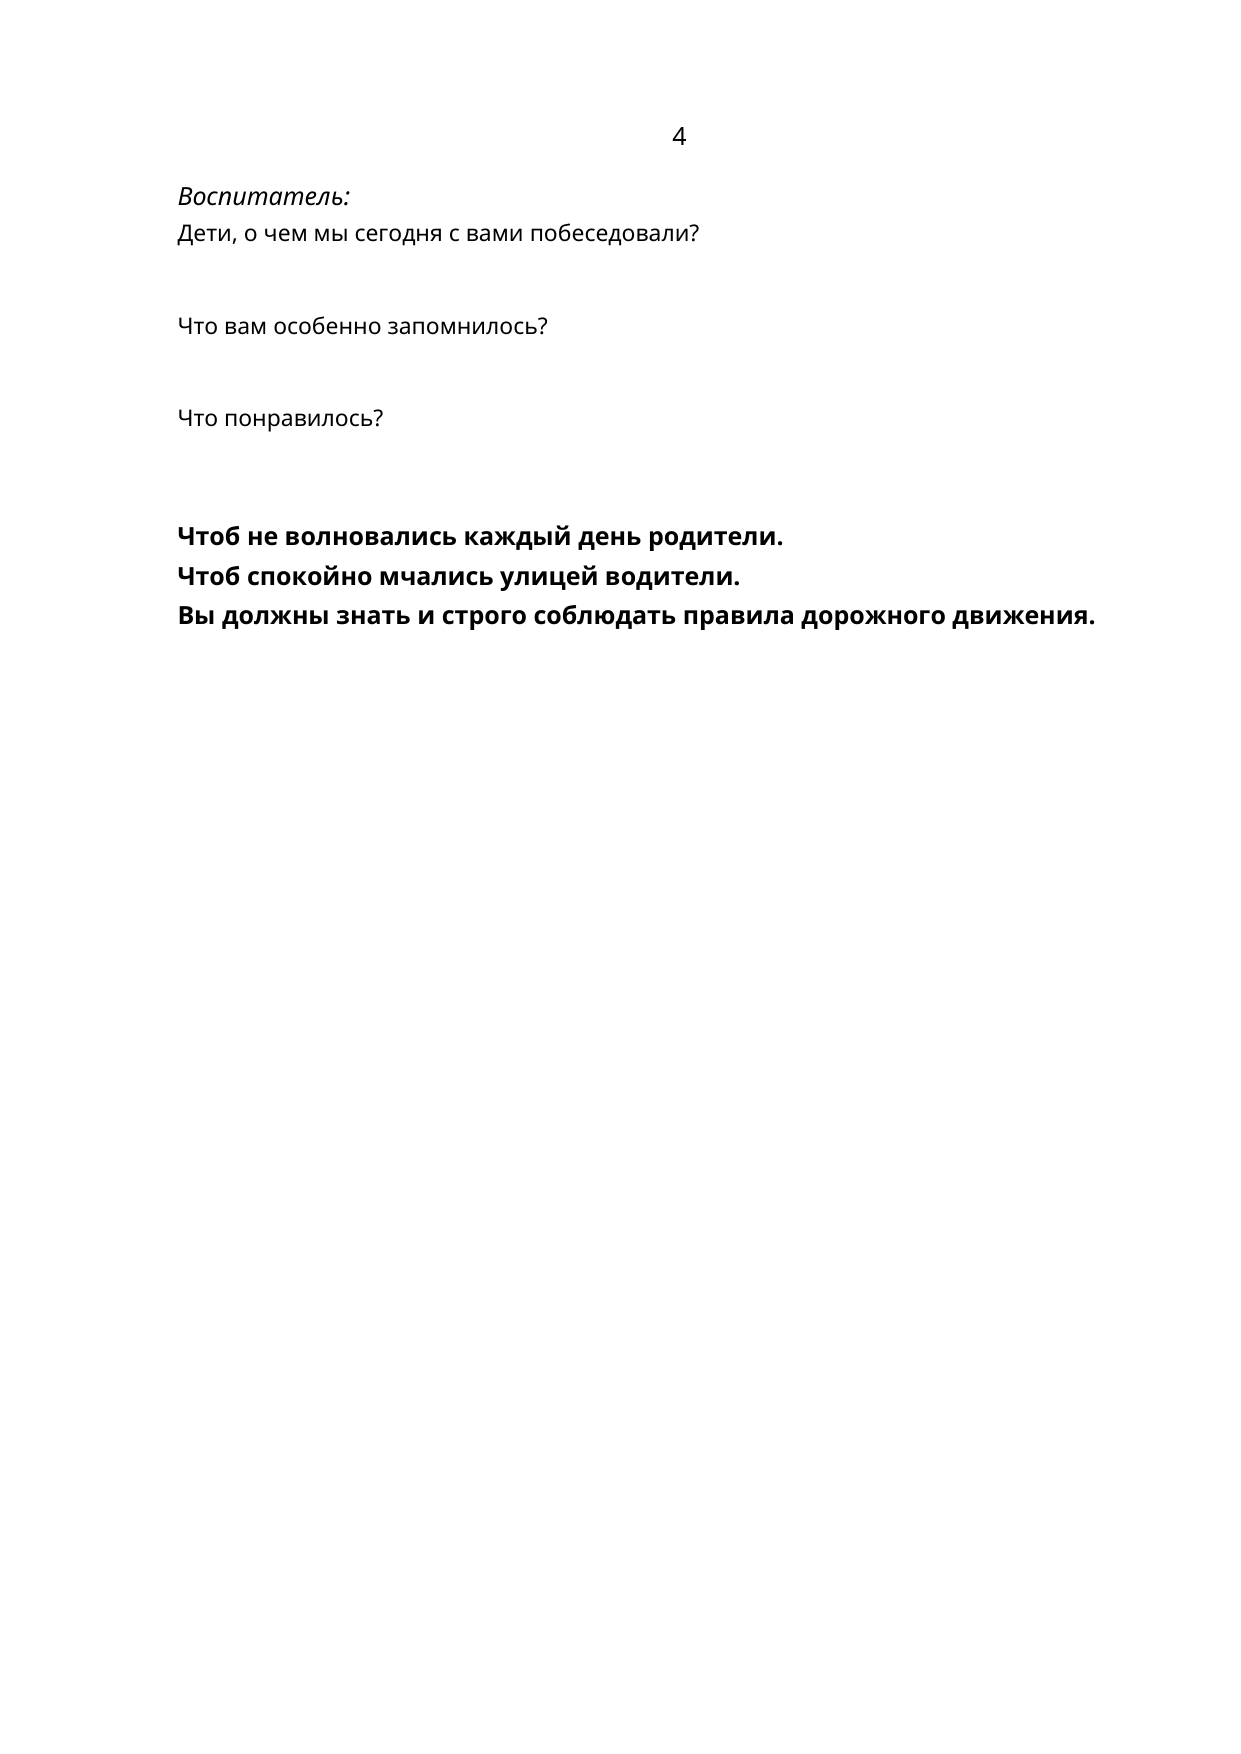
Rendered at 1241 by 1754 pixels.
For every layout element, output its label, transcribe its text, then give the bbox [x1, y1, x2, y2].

text Что понравилось? [177, 366, 1181, 433]
text Воспитатель: Дети, о чем мы сегодня с вами побеседовали? [177, 178, 1181, 248]
text Чтоб не волновались каждый день родители. Чтоб спокойно мчались улицей водители. Вы должны знать и строго соблюдать правила дорожного движения. [177, 519, 1181, 664]
text 4 [177, 118, 1181, 152]
text Что вам особенно запомнилось? [177, 274, 1181, 341]
